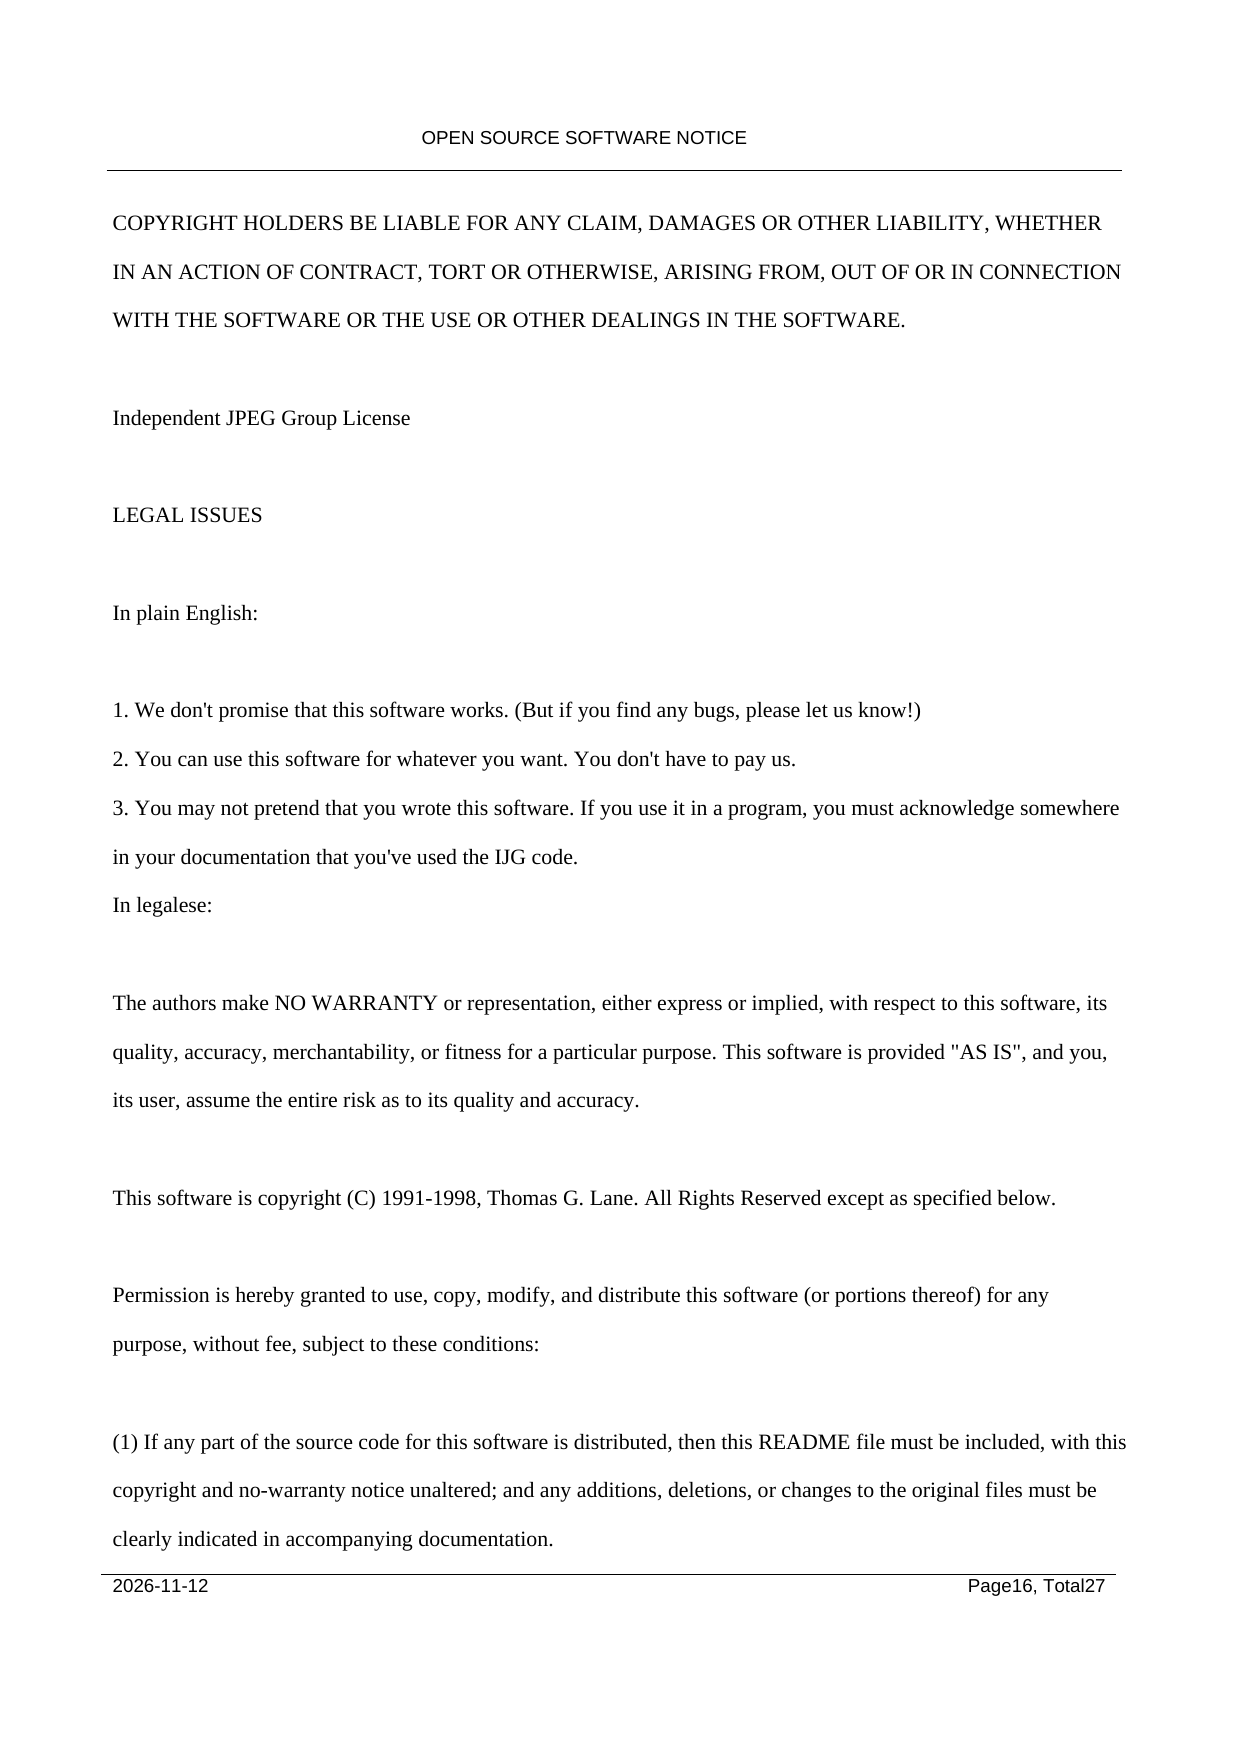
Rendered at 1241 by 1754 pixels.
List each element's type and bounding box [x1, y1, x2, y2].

text [112, 206, 1128, 1555]
